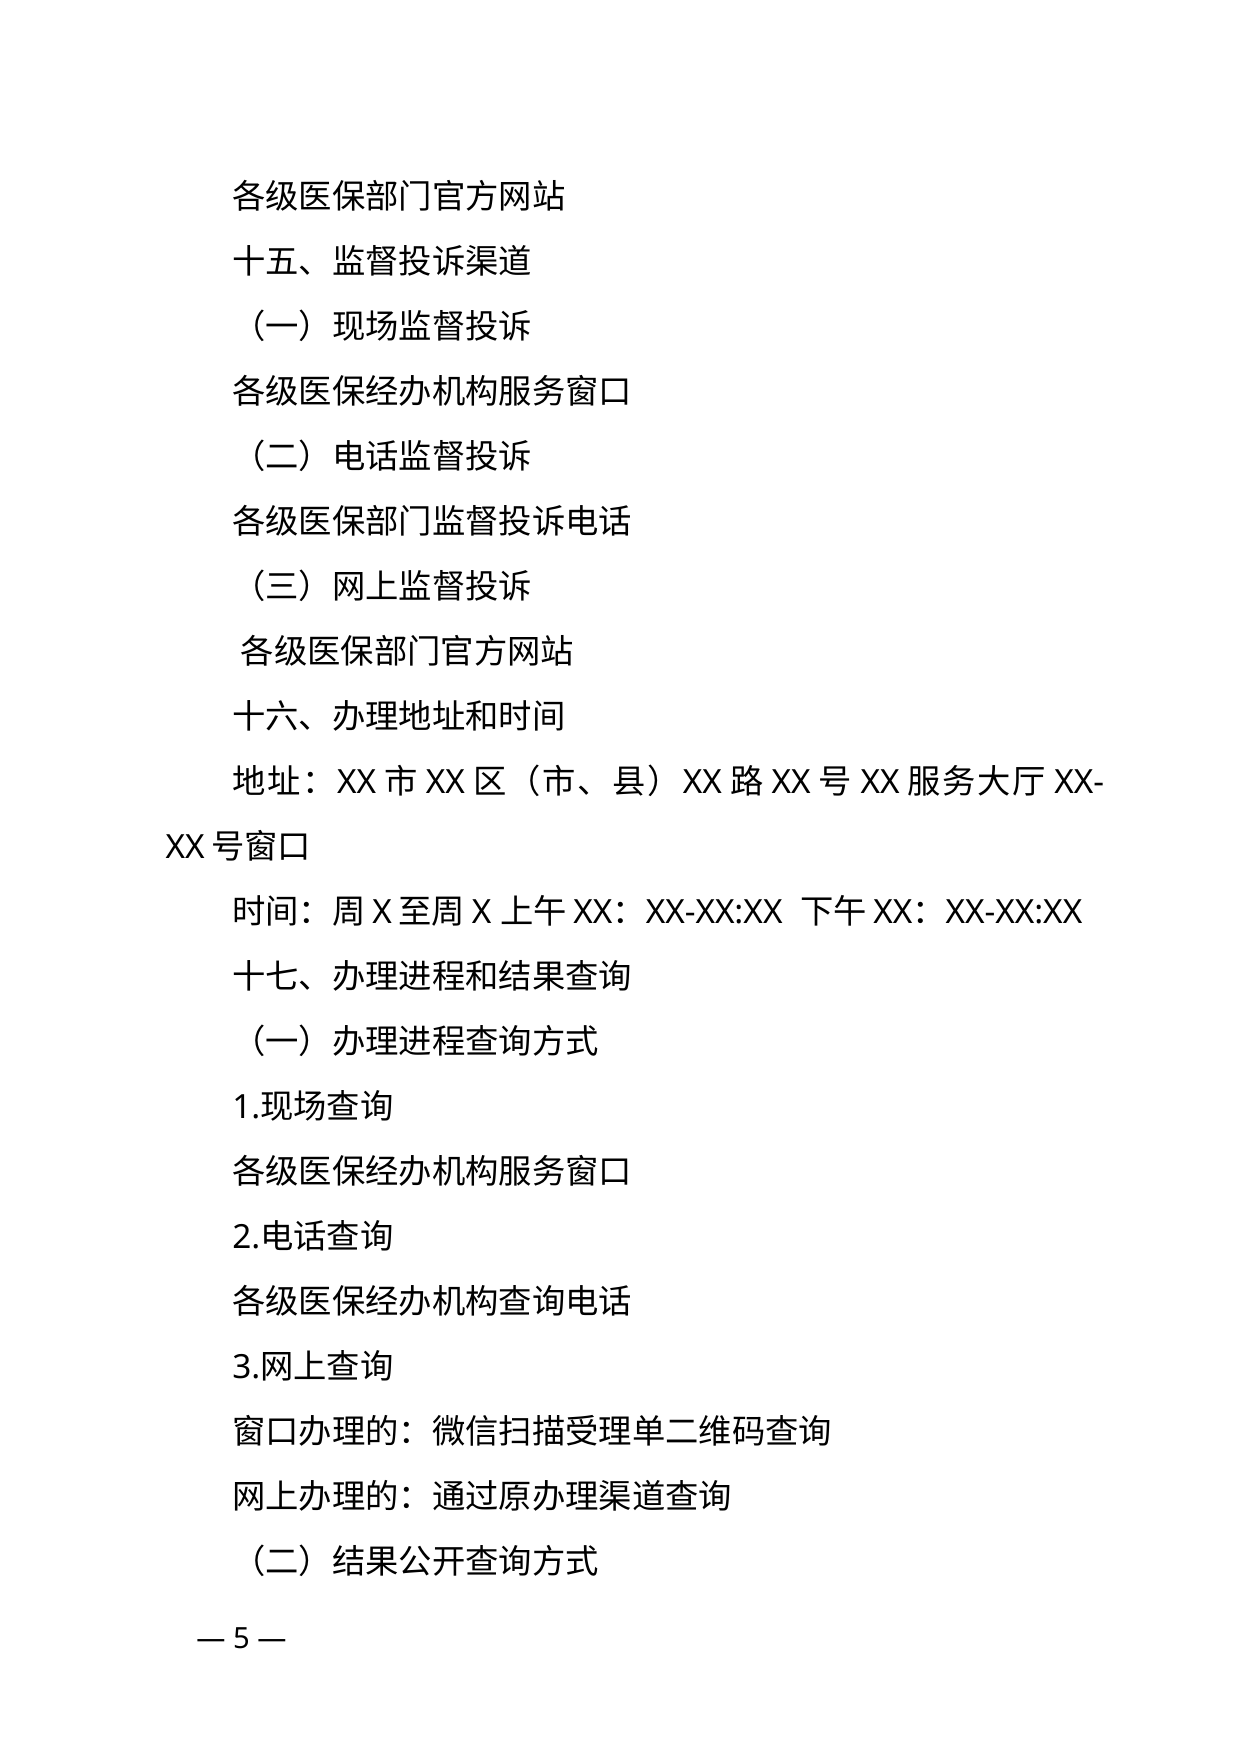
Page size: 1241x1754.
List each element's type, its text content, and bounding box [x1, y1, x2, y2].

text 地址：XX市XX区（市、县）XX路XX号XX服务大厅XX-XX号窗口 [165, 747, 1104, 877]
list 网上监督投诉 [165, 552, 1104, 617]
text 时间：周X至周X 上午XX：XX-XX:XX 下午XX：XX-XX:XX [165, 877, 1104, 942]
text 3.网上查询 [165, 1332, 1104, 1397]
text 各级医保部门官方网站 [165, 162, 1104, 227]
text 各级医保部门官方网站 [165, 617, 1104, 682]
list 办理进程和结果查询 [165, 942, 1104, 1007]
text 窗口办理的：微信扫描受理单二维码查询 [165, 1397, 1104, 1462]
text 各级医保部门监督投诉电话 [165, 487, 1104, 552]
list 办理进程查询方式 [165, 1007, 1104, 1072]
text 1.现场查询 [165, 1072, 1104, 1137]
text 各级医保经办机构查询电话 [165, 1267, 1104, 1332]
list 电话监督投诉 [165, 422, 1104, 487]
list 办理地址和时间 [165, 682, 1104, 747]
text 网上办理的：通过原办理渠道查询 [165, 1462, 1104, 1527]
text 2.电话查询 [165, 1202, 1104, 1267]
list 结果公开查询方式 [165, 1527, 1104, 1592]
list 监督投诉渠道 [165, 227, 1104, 292]
list 现场监督投诉 [165, 292, 1104, 357]
text 各级医保经办机构服务窗口 [165, 1137, 1104, 1202]
text 各级医保经办机构服务窗口 [165, 357, 1104, 422]
